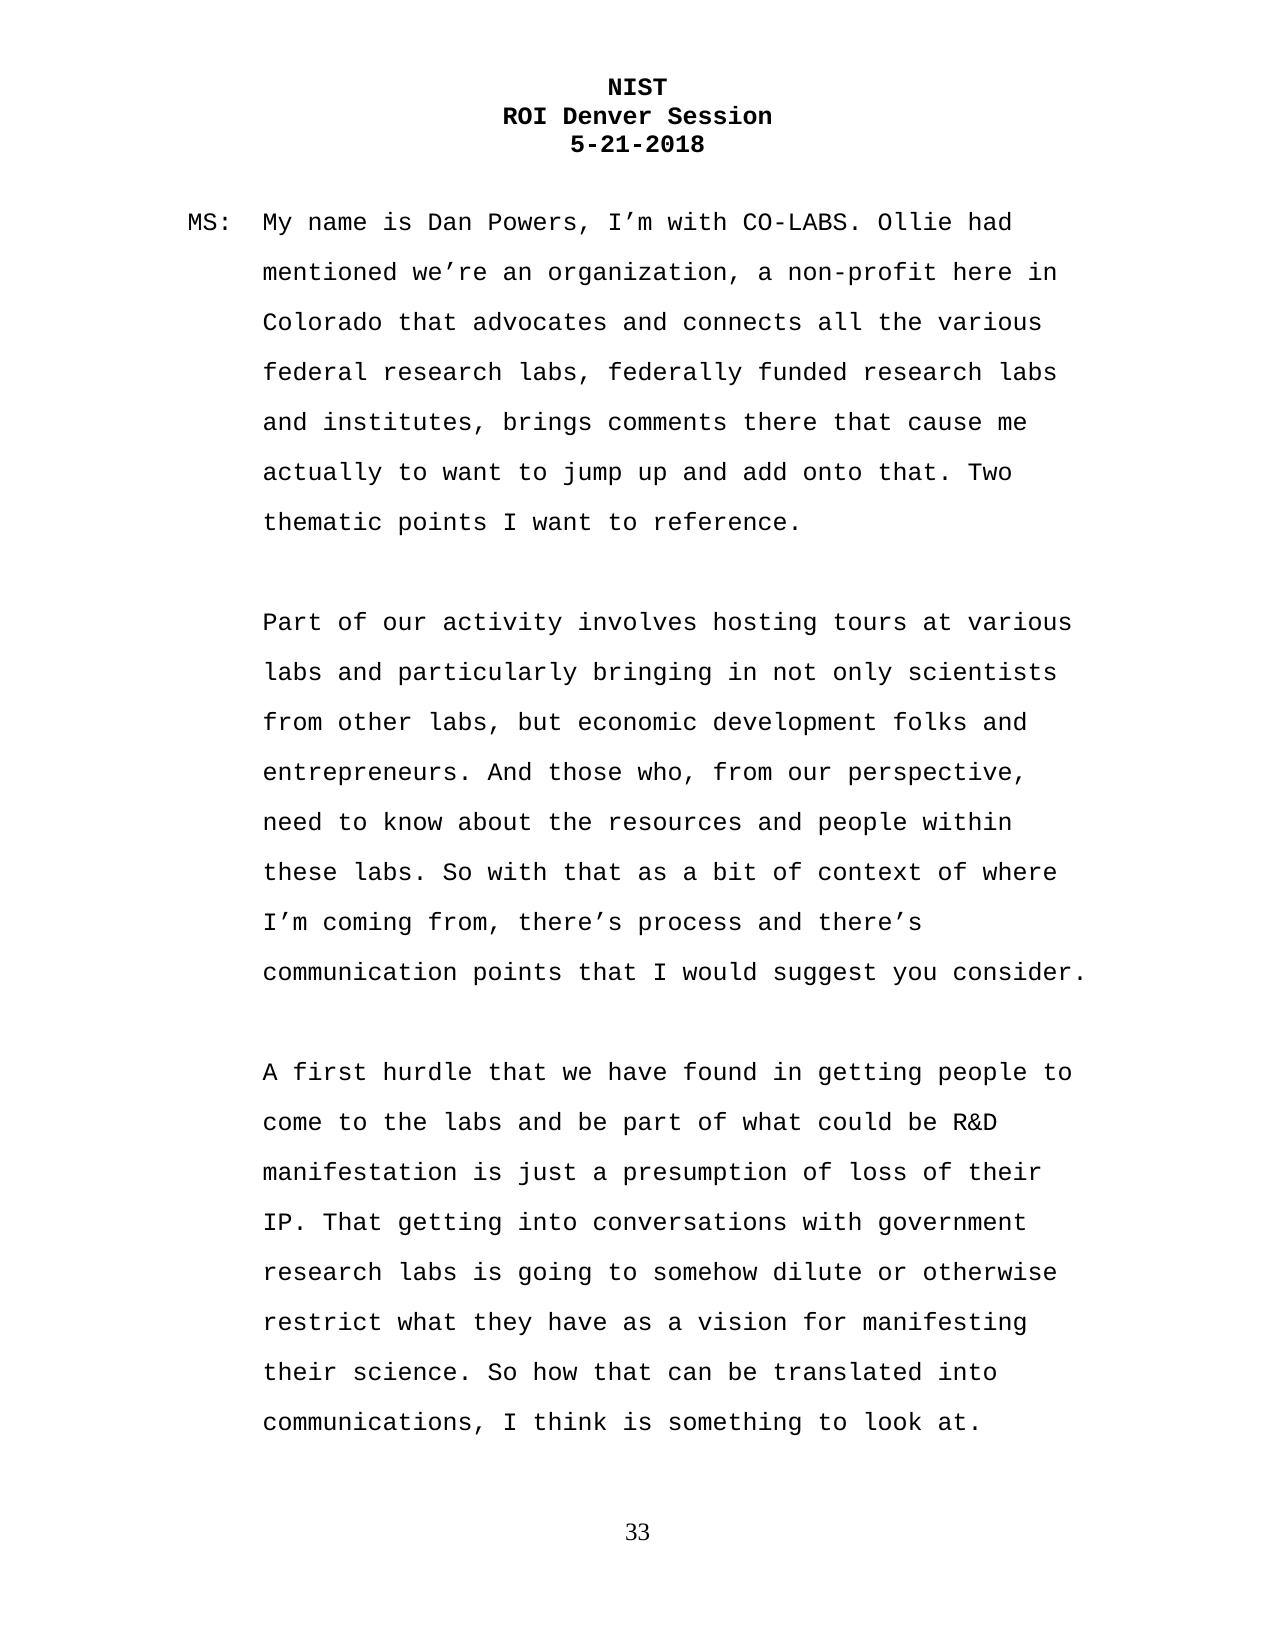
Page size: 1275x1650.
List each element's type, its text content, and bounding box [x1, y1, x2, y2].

text MS: My name is Dan Powers, I’m with CO-LABS. Ollie had mentioned we’re an organization, a non-profit here in Colorado that advocates and connects all the various federal research labs, federally funded research labs and institutes, brings comments there that cause me actually to want to jump up and add onto that. Two thematic points I want to reference. [187, 188, 1087, 538]
text A first hurdle that we have found in getting people to come to the labs and be part of what could be R&D manifestation is just a presumption of loss of their IP. That getting into conversations with government research labs is going to somehow dilute or otherwise restrict what they have as a vision for manifesting their science. So how that can be translated into communications, I think is something to look at. [262, 1038, 1087, 1438]
text Part of our activity involves hosting tours at various labs and particularly bringing in not only scientists from other labs, but economic development folks and entrepreneurs. And those who, from our perspective, need to know about the resources and people within these labs. So with that as a bit of context of where I’m coming from, there’s process and there’s communication points that I would suggest you consider. [262, 588, 1087, 988]
